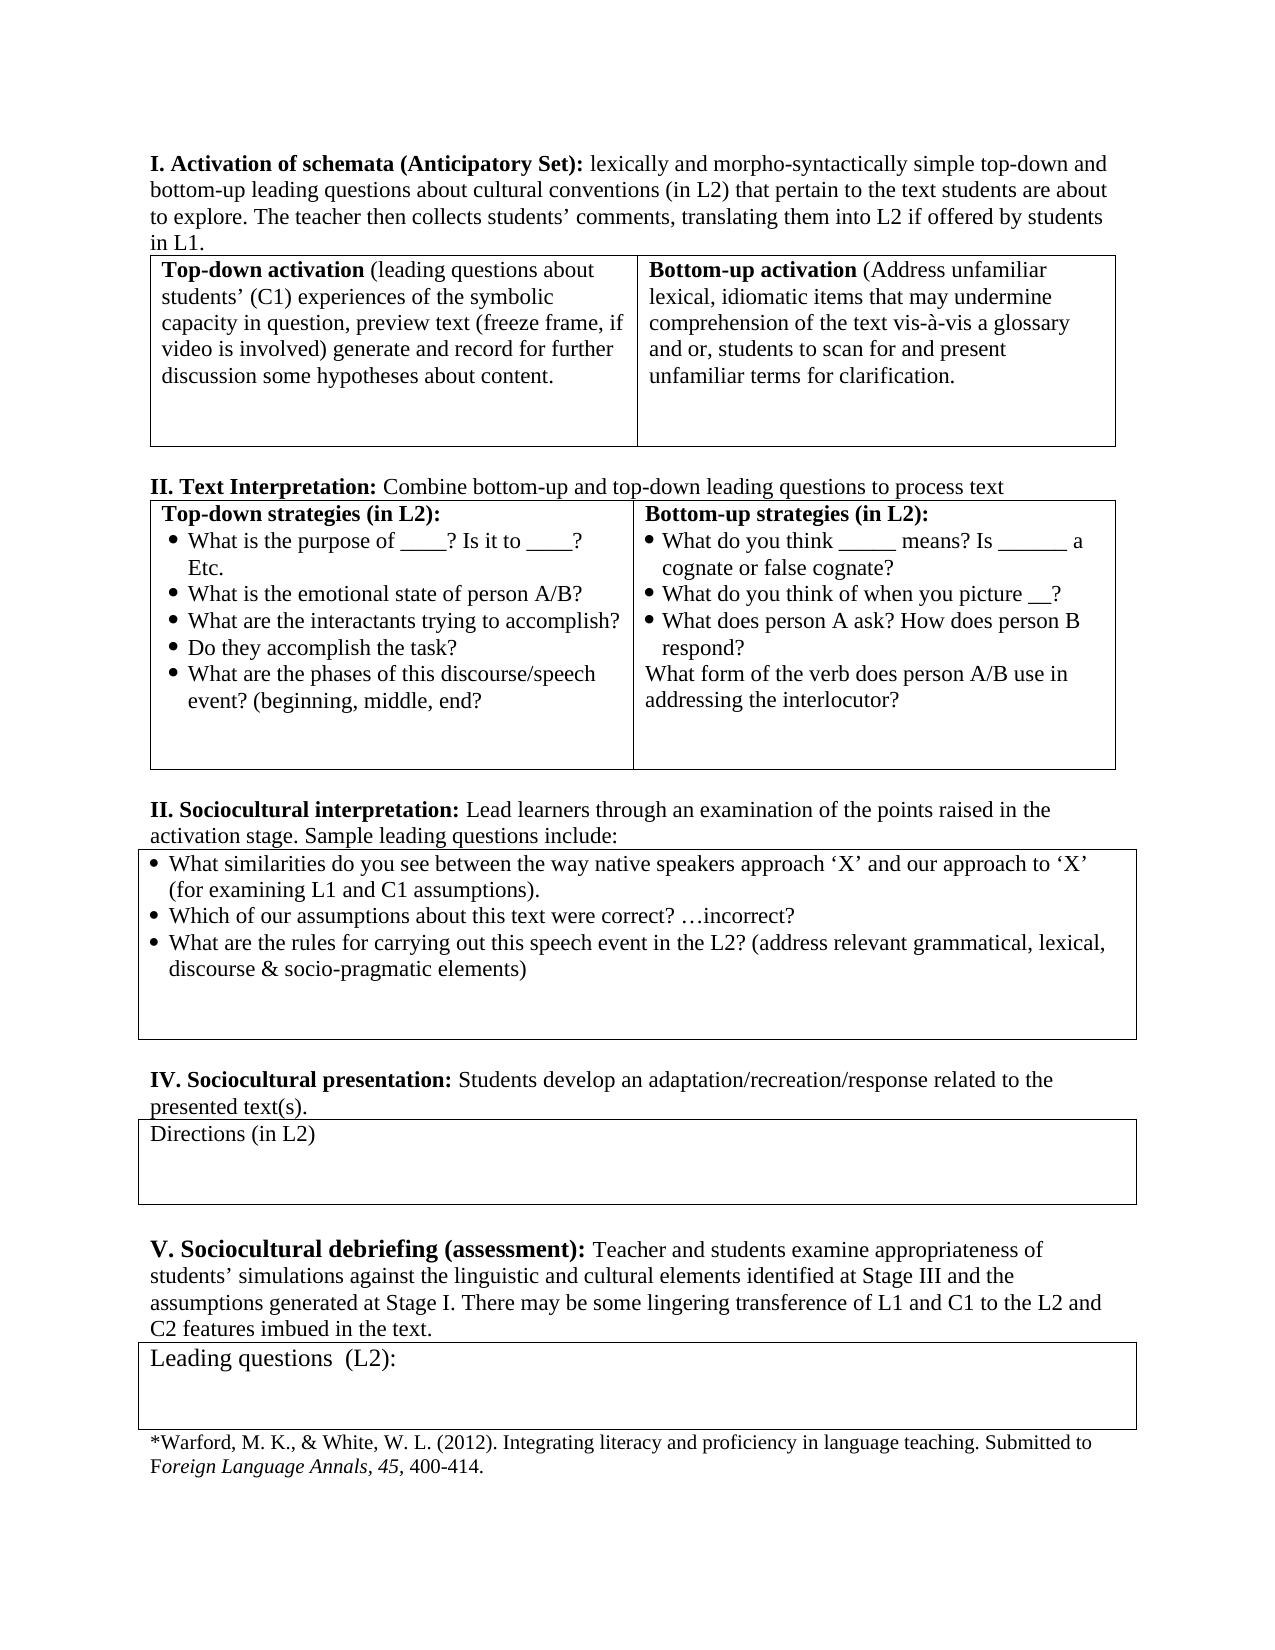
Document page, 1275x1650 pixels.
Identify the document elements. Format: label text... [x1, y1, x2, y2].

text *Warford, M. K., & White, W. L. (2012). Integrating literacy and proficiency in language teaching. Submitted to Foreign Language Annals, 45, 400-414. [150, 1430, 1125, 1478]
text II. Text Interpretation: Combine bottom-up and top-down leading questions to process text [150, 473, 1125, 499]
table_header Bottom-up strategies (in L2): What do you think _____ means? Is ______ a cognate or false cognate? What do you think of when you picture __? What does person A ask? How does person B respond? What form of the verb does person A/B use in addressing the interlocutor? [634, 501, 1115, 768]
table_header What similarities do you see between the way native speakers approach ‘X’ and our approach to ‘X’ (for examining L1 and C1 assumptions). Which of our assumptions about this text were correct? …incorrect? What are the rules for carrying out this speech event in the L2? (address relevant grammatical, lexical, discourse & socio-pragmatic elements) [139, 850, 1136, 1039]
table_header Directions (in L2) [139, 1120, 1136, 1204]
table_header Bottom-up activation (Address unfamiliar lexical, idiomatic items that may undermine comprehension of the text vis-à-vis a glossary and or, students to scan for and present unfamiliar terms for clarification. [638, 256, 1115, 446]
text IV. Sociocultural presentation: Students develop an adaptation/recreation/response related to the presented text(s). [150, 1066, 1125, 1119]
table_header Top-down strategies (in L2): What is the purpose of ____? Is it to ____? Etc. What is the emotional state of person A/B? What are the interactants trying to accomplish? Do they accomplish the task? What are the phases of this discourse/speech event? (beginning, middle, end? [151, 501, 633, 768]
text V. Sociocultural debriefing (assessment): Teacher and students examine appropriateness of students’ simulations against the linguistic and cultural elements identified at Stage III and the assumptions generated at Stage I. There may be some lingering transference of L1 and C1 to the L2 and C2 features imbued in the text. [150, 1234, 1125, 1342]
text II. Sociocultural interpretation: Lead learners through an examination of the points raised in the activation stage. Sample leading questions include: [150, 796, 1125, 849]
text I. Activation of schemata (Anticipatory Set): lexically and morpho-syntactically simple top-down and bottom-up leading questions about cultural conventions (in L2) that pertain to the text students are about to explore. The teacher then collects students’ comments, translating them into L2 if offered by students in L1. [150, 150, 1125, 255]
table_header Top-down activation (leading questions about students’ (C1) experiences of the symbolic capacity in question, preview text (freeze frame, if video is involved) generate and record for further discussion some hypotheses about content. [151, 256, 637, 446]
table_header Leading questions (L2): [139, 1343, 1136, 1429]
